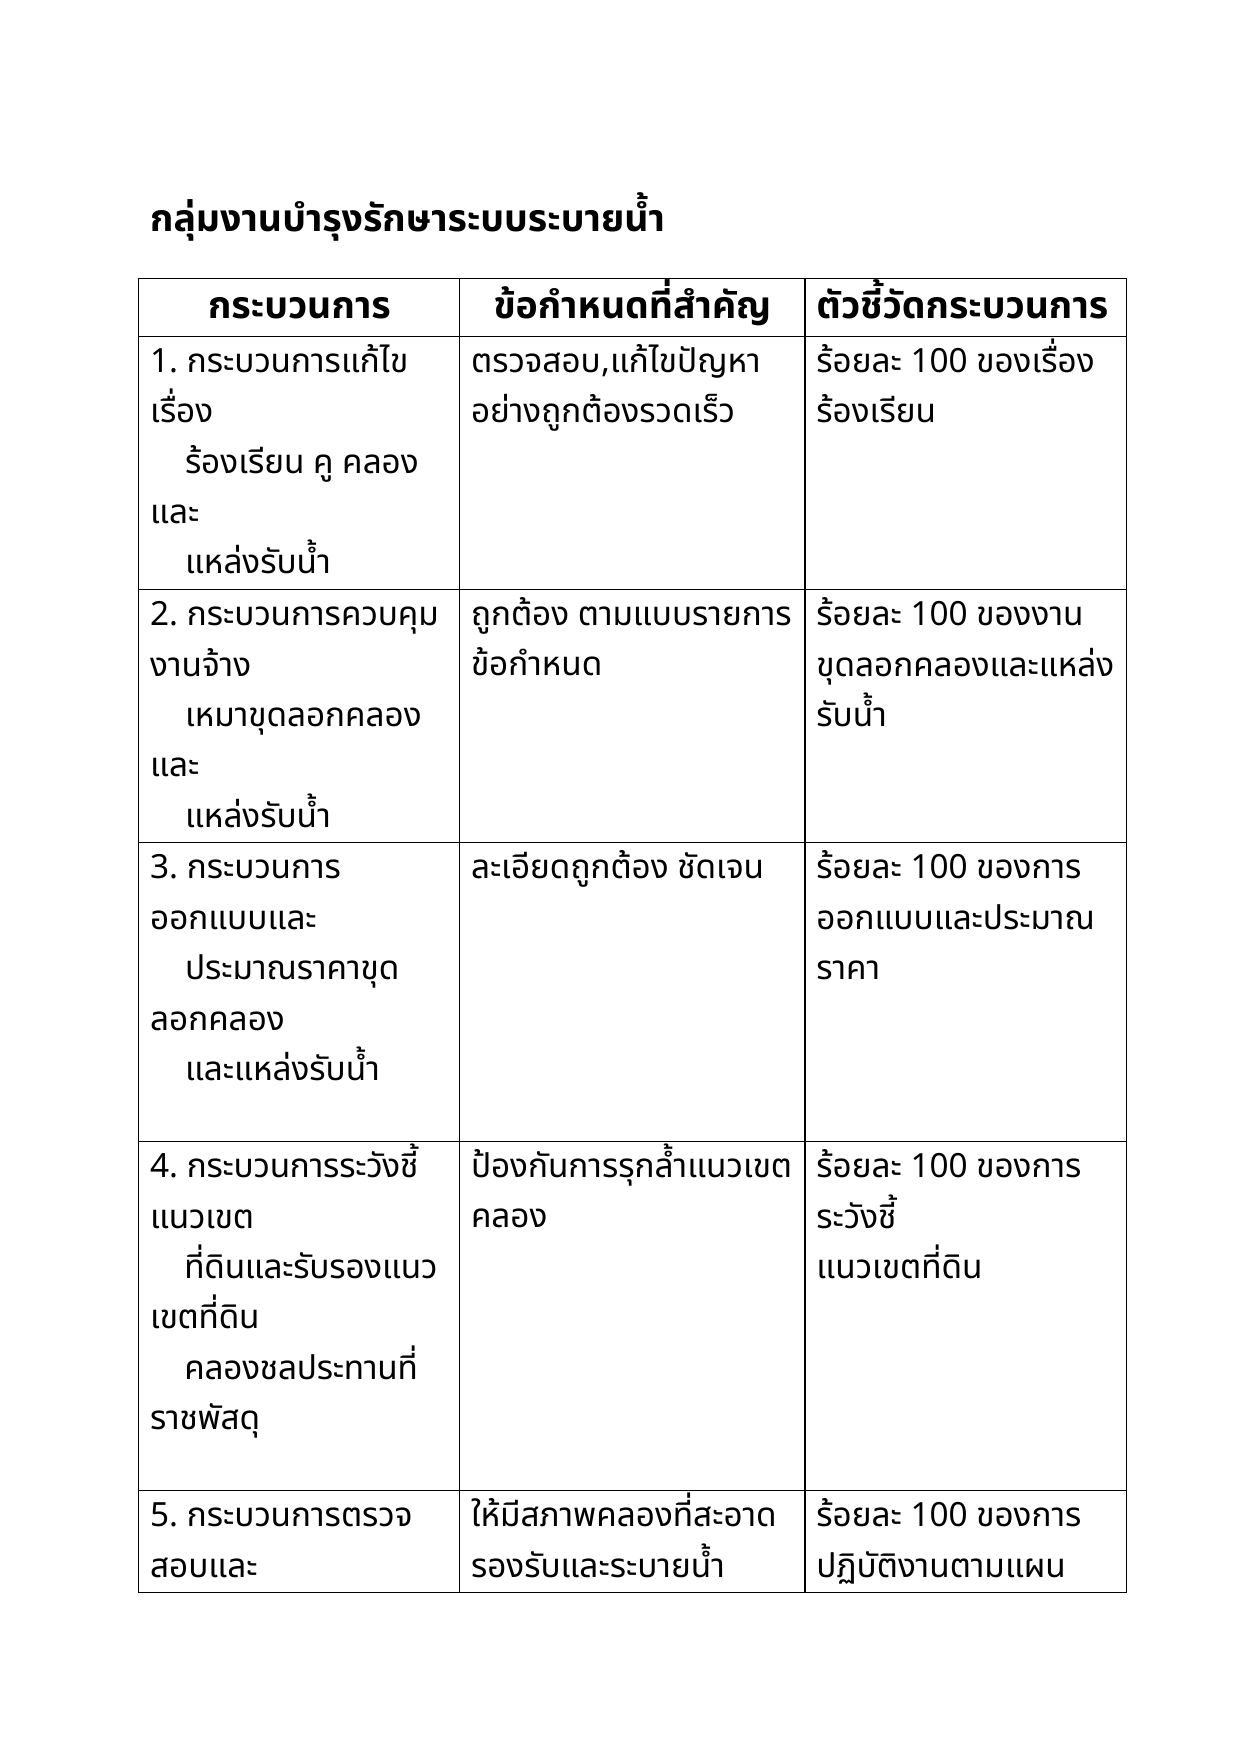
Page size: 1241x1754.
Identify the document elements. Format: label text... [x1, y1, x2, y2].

table_cell ร้อยละ 100 ของงานขุดลอกคลองและแหล่งรับน้ำ [806, 590, 1126, 842]
table_cell ร้อยละ 100 ของการระวังชี้ แนวเขตที่ดิน [806, 1142, 1126, 1490]
table_cell 3. กระบวนการออกแบบและ ประมาณราคาขุดลอกคลอง และแหล่งรับน้ำ [139, 843, 459, 1141]
table_cell ร้อยละ 100 ของการออกแบบและประมาณราคา [806, 843, 1126, 1141]
table_cell ร้อยละ 100 ของเรื่องร้องเรียน [806, 337, 1126, 589]
table_cell ตรวจสอบ,แก้ไขปัญหา อย่างถูกต้องรวดเร็ว [460, 337, 804, 589]
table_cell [139, 1491, 459, 1592]
table_cell 1. กระบวนการแก้ไขเรื่อง ร้องเรียน คู คลอง และ แหล่งรับน้ำ [139, 337, 459, 589]
table_header ข้อกำหนดที่สำคัญ [460, 279, 804, 336]
table_cell ละเอียดถูกต้อง ชัดเจน [460, 843, 804, 1141]
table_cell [806, 1491, 1126, 1592]
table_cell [460, 1491, 804, 1592]
table_cell 2. กระบวนการควบคุมงานจ้าง เหมาขุดลอกคลองและ แหล่งรับน้ำ [139, 590, 459, 842]
table_cell ป้องกันการรุกล้ำแนวเขตคลอง [460, 1142, 804, 1490]
table_header ตัวชี้วัดกระบวนการ [806, 279, 1126, 336]
table_cell ถูกต้อง ตามแบบรายการ ข้อกำหนด [460, 590, 804, 842]
table_cell 4. กระบวนการระวังชี้แนวเขต ที่ดินและรับรองแนวเขตที่ดิน คลองชลประทานที่ราชพัสดุ [139, 1142, 459, 1490]
table_header กระบวนการ [139, 279, 459, 336]
text กลุ่มงานบำรุงรักษาระบบระบายน้ำ [150, 192, 1090, 249]
